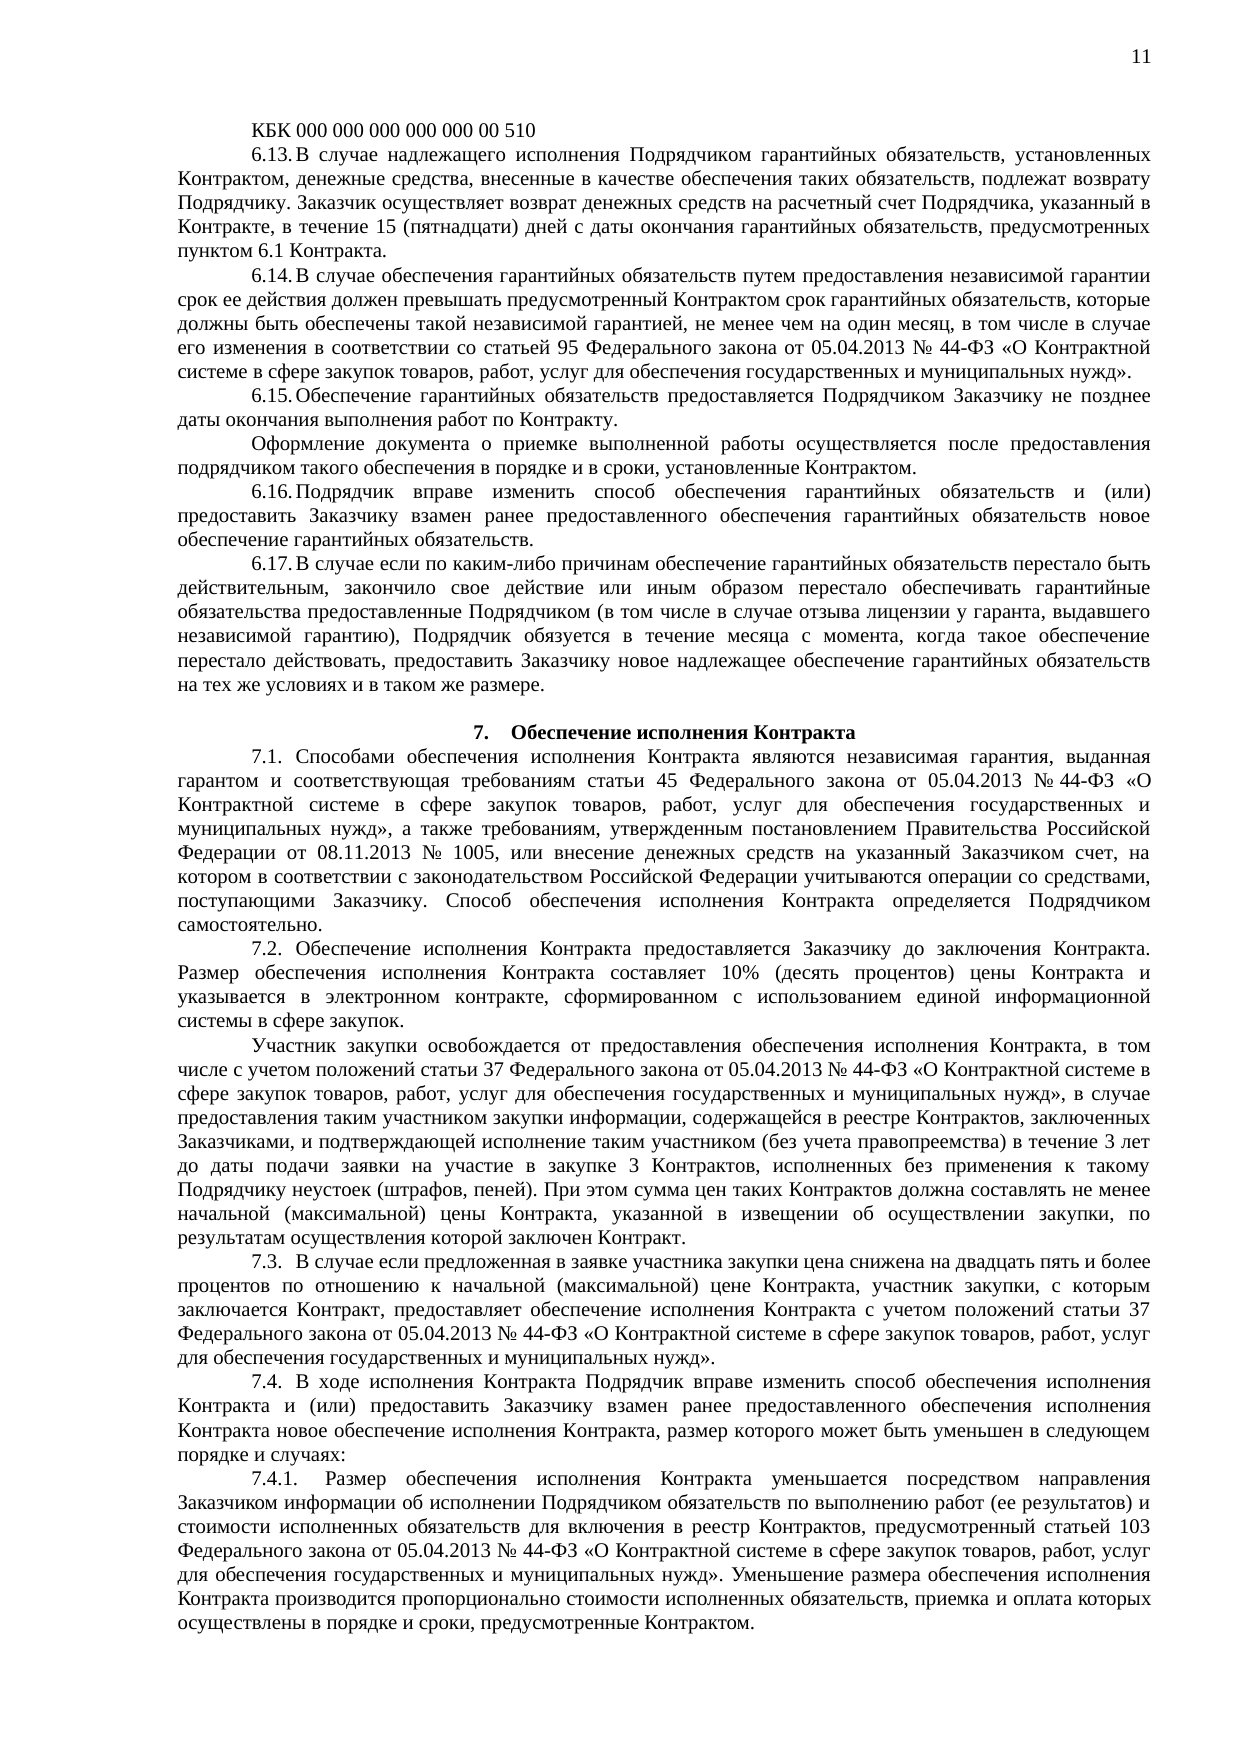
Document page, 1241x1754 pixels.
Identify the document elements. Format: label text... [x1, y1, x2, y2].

subtitle Обеспечение исполнения Контракта [177, 720, 1152, 744]
list Участник закупки освобождается от предоставления обеспечения исполнения Контракта, в том числе с учетом положений статьи 37 Федерального закона от 05.04.2013 № 44-ФЗ «О Контрактной системе в сфере закупок товаров, работ, услуг для обеспечения государственных и муниципальных нужд», в случае предоставления таким участником закупки информации, содержащейся в реестре Контрактов, заключенных Заказчиками, и подтверждающей исполнение таким участником (без учета правопреемства) в течение 3 лет до даты подачи заявки на участие в закупке 3 Контрактов, исполненных без применения к такому Подрядчику неустоек (штрафов, пеней). При этом сумма цен таких Контрактов должна составлять не менее начальной (максимальной) цены Контракта, указанной в извещении об осуществлении закупки, по результатам осуществления которой заключен Контракт. [177, 1032, 1152, 1249]
list В случае если по каким-либо причинам обеспечение гарантийных обязательств перестало быть действительным, закончило свое действие или иным образом перестало обеспечивать гарантийные обязательства предоставленные Подрядчиком (в том числе в случае отзыва лицензии у гаранта, выдавшего независимой гарантию), Подрядчик обязуется в течение месяца с момента, когда такое обеспечение перестало действовать, предоставить Заказчику новое надлежащее обеспечение гарантийных обязательств на тех же условиях и в таком же размере. [177, 551, 1152, 696]
list Оформление документа о приемке выполненной работы осуществляется после предоставления подрядчиком такого обеспечения в порядке и в сроки, установленные Контрактом. [177, 431, 1152, 479]
list Обеспечение исполнения Контракта предоставляется Заказчику до заключения Контракта. Размер обеспечения исполнения Контракта составляет 10% (десять процентов) цены Контракта и указывается в электронном контракте, сформированном с использованием единой информационной системы в сфере закупок. [177, 936, 1152, 1032]
list В случае если предложенная в заявке участника закупки цена снижена на двадцать пять и более процентов по отношению к начальной (максимальной) цене Контракта, участник закупки, с которым заключается Контракт, предоставляет обеспечение исполнения Контракта с учетом положений статьи 37 Федерального закона от 05.04.2013 № 44-ФЗ «О Контрактной системе в сфере закупок товаров, работ, услуг для обеспечения государственных и муниципальных нужд». [177, 1249, 1152, 1369]
list Обеспечение гарантийных обязательств предоставляется Подрядчиком Заказчику не позднее даты окончания выполнения работ по Контракту. [177, 383, 1152, 431]
list В случае надлежащего исполнения Подрядчиком гарантийных обязательств, установленных Контрактом, денежные средства, внесенные в качестве обеспечения таких обязательств, подлежат возврату Подрядчику. Заказчик осуществляет возврат денежных средств на расчетный счет Подрядчика, указанный в Контракте, в течение 15 (пятнадцати) дней с даты окончания гарантийных обязательств, предусмотренных пунктом 6.1 Контракта. [177, 142, 1152, 262]
list Способами обеспечения исполнения Контракта являются независимая гарантия, выданная гарантом и соответствующая требованиям статьи 45 Федерального закона от 05.04.2013 № 44-ФЗ «О Контрактной системе в сфере закупок товаров, работ, услуг для обеспечения государственных и муниципальных нужд», а также требованиям, утвержденным постановлением Правительства Российской Федерации от 08.11.2013 № 1005, или внесение денежных средств на указанный Заказчиком счет, на котором в соответствии с законодательством Российской Федерации учитываются операции со средствами, поступающими Заказчику. Способ обеспечения исполнения Контракта определяется Подрядчиком самостоятельно. [177, 744, 1152, 936]
list Подрядчик вправе изменить способ обеспечения гарантийных обязательств и (или) предоставить Заказчику взамен ранее предоставленного обеспечения гарантийных обязательств новое обеспечение гарантийных обязательств. [177, 479, 1152, 551]
text КБК 000 000 000 000 000 00 510 [177, 118, 1152, 142]
text 7.4.1. Размер обеспечения исполнения Контракта уменьшается посредством направления Заказчиком информации об исполнении Подрядчиком обязательств по выполнению работ (ее результатов) и стоимости исполненных обязательств для включения в реестр Контрактов, предусмотренный статьей 103 Федерального закона от 05.04.2013 № 44-ФЗ «О Контрактной системе в сфере закупок товаров, работ, услуг для обеспечения государственных и муниципальных нужд». Уменьшение размера обеспечения исполнения Контракта производится пропорционально стоимости исполненных обязательств, приемка и оплата которых осуществлены в порядке и сроки, предусмотренные Контрактом. [177, 1466, 1152, 1634]
list В ходе исполнения Контракта Подрядчик вправе изменить способ обеспечения исполнения Контракта и (или) предоставить Заказчику взамен ранее предоставленного обеспечения исполнения Контракта новое обеспечение исполнения Контракта, размер которого может быть уменьшен в следующем порядке и случаях: [177, 1369, 1152, 1466]
list В случае обеспечения гарантийных обязательств путем предоставления независимой гарантии срок ее действия должен превышать предусмотренный Контрактом срок гарантийных обязательств, которые должны быть обеспечены такой независимой гарантией, не менее чем на один месяц, в том числе в случае его изменения в соответствии со статьей 95 Федерального закона от 05.04.2013 № 44-ФЗ «О Контрактной системе в сфере закупок товаров, работ, услуг для обеспечения государственных и муниципальных нужд». [177, 262, 1152, 383]
